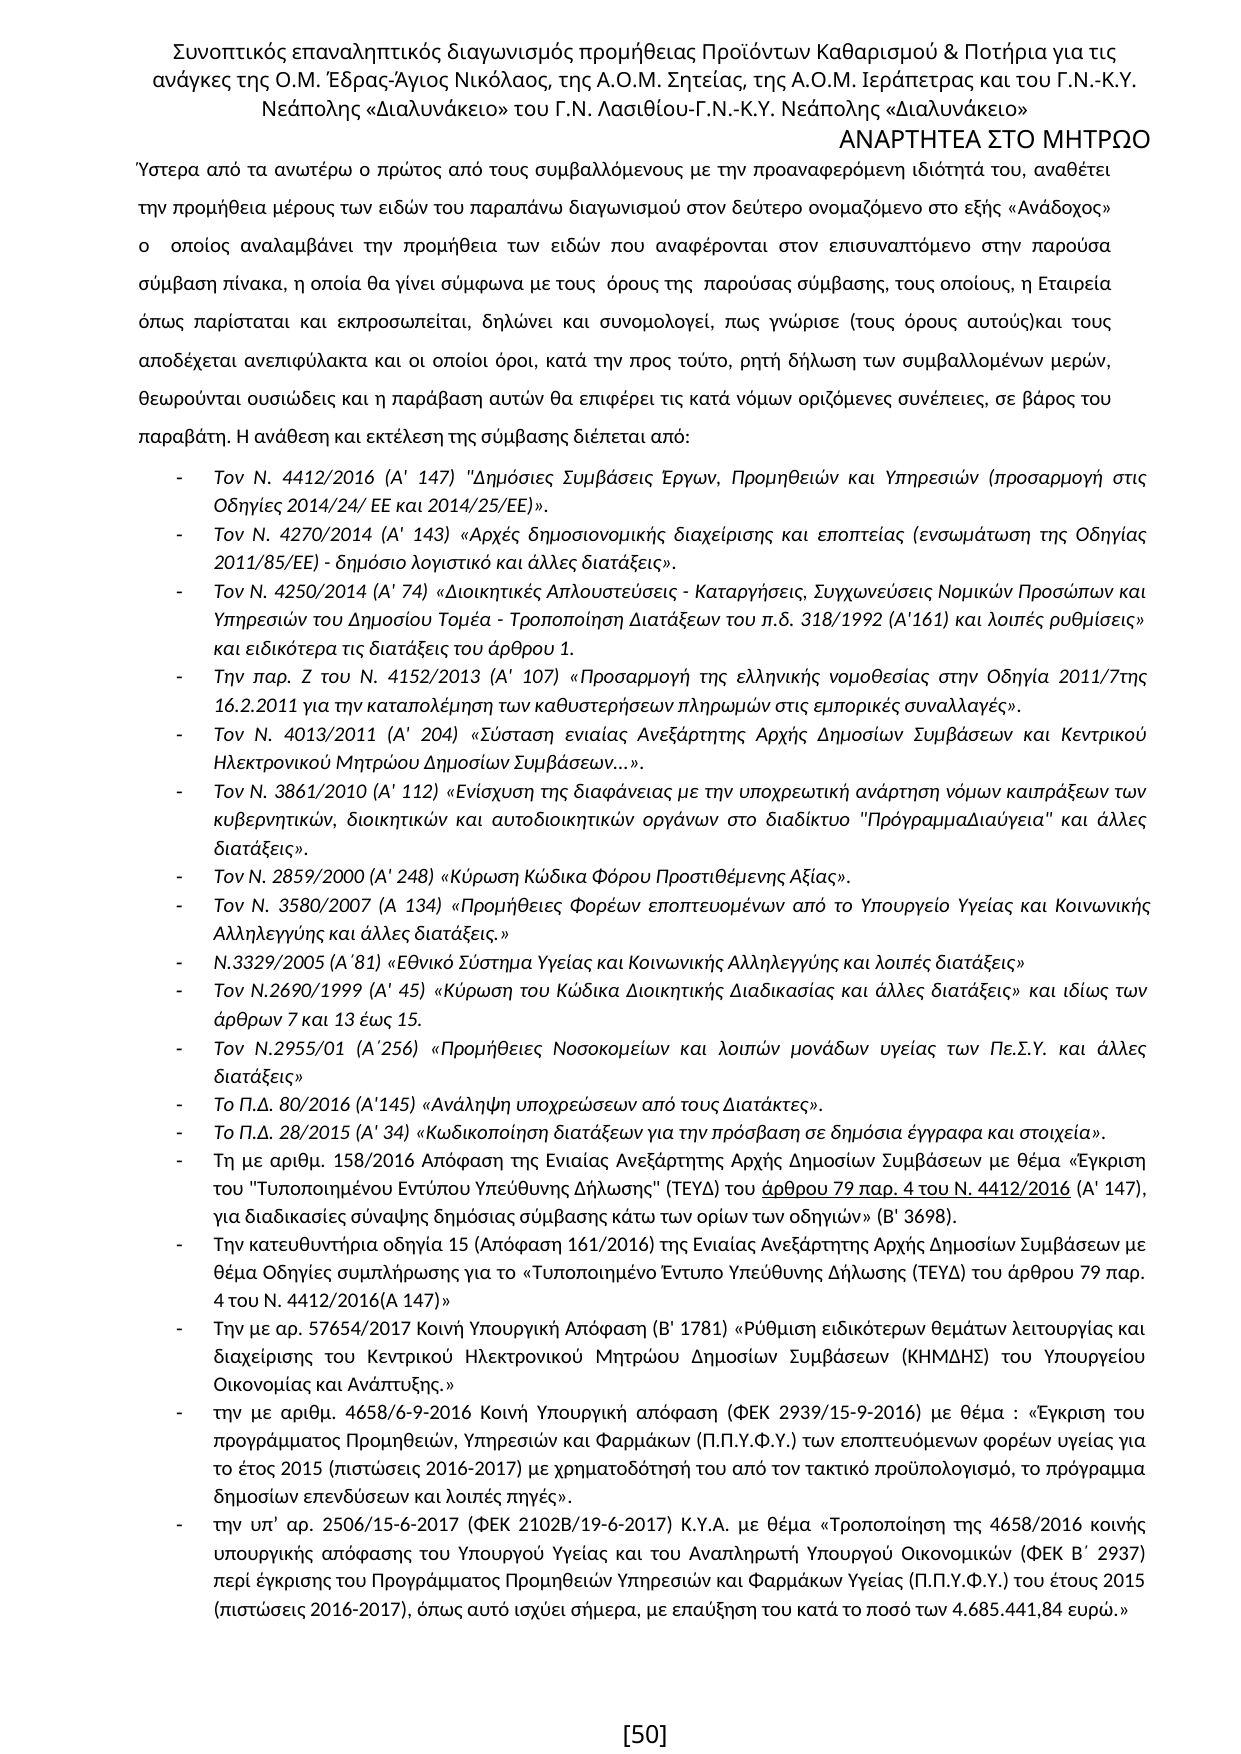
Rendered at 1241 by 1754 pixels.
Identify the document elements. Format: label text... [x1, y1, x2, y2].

list Τον Ν. 4412/2016 (Α' 147) "Δημόσιες Συμβάσεις Έργων, Προμηθειών και Υπηρεσιών (προσαρμογή στις Οδηγίες 2014/24/ ΕΕ και 2014/25/ΕΕ)». [176, 461, 1147, 518]
list Τον Ν.2690/1999 (Α' 45) «Κύρωση του Κώδικα Διοικητικής Διαδικασίας και άλλες διατάξεις» και ιδίως των άρθρων 7 και 13 έως 15. [176, 975, 1147, 1032]
list Ν.3329/2005 (Α΄81) «Εθνικό Σύστημα Υγείας και Κοινωνικής Αλληλεγγύης και λοιπές διατάξεις» [176, 946, 1151, 975]
list Τον Ν. 3580/2007 (Α 134) «Προμήθειες Φορέων εποπτευομένων από το Υπουργείο Υγείας και Κοινωνικής Αλληλεγγύης και άλλες διατάξεις.» [176, 889, 1151, 946]
list Τον Ν. 2859/2000 (Α' 248) «Κύρωση Κώδικα Φόρου Προστιθέμενης Αξίας». [213, 861, 1151, 889]
list Τον Ν.2955/01 (Α΄256) «Προμήθειες Νοσοκομείων και λοιπών μονάδων υγείας των Πε.Σ.Υ. και άλλες διατάξεις» [176, 1032, 1147, 1089]
list Την με αρ. 57654/2017 Κοινή Υπουργική Απόφαση (Β' 1781) «Ρύθμιση ειδικότερων θεμάτων λειτουργίας και διαχείρισης του Κεντρικού Ηλεκτρονικού Μητρώου Δημοσίων Συμβάσεων (ΚΗΜΔΗΣ) του Υπουργείου Οικονομίας και Ανάπτυξης.» [176, 1313, 1147, 1397]
list Την κατευθυντήρια οδηγία 15 (Απόφαση 161/2016) της Ενιαίας Ανεξάρτητης Αρχής Δημοσίων Συμβάσεων με θέμα Οδηγίες συμπλήρωσης για το «Τυποποιημένο Έντυπο Υπεύθυνης Δήλωσης (ΤΕΥΔ) του άρθρου 79 παρ. 4 του Ν. 4412/2016(Α 147)» [176, 1229, 1147, 1313]
list Το Π.Δ. 28/2015 (Α' 34) «Κωδικοποίηση διατάξεων για την πρόσβαση σε δημόσια έγγραφα και στοιχεία». [213, 1117, 1147, 1145]
list Τη με αριθμ. 158/2016 Απόφαση της Ενιαίας Ανεξάρτητης Αρχής Δημοσίων Συμβάσεων με θέμα «Έγκριση του "Τυποποιημένου Εντύπου Υπεύθυνης Δήλωσης" (ΤΕΥΔ) του άρθρου 79 παρ. 4 του Ν. 4412/2016 (Α' 147), για διαδικασίες σύναψης δημόσιας σύμβασης κάτω των ορίων των οδηγιών» (Β' 3698). [176, 1145, 1147, 1229]
list την υπ’ αρ. 2506/15-6-2017 (ΦΕΚ 2102Β/19-6-2017) Κ.Υ.Α. με θέμα «Τροποποίηση της 4658/2016 κοινής υπουργικής απόφασης του Υπουργού Υγείας και του Αναπληρωτή Υπουργού Οικονομικών (ΦΕΚ Β΄ 2937) περί έγκρισης του Προγράμματος Προμηθειών Υπηρεσιών και Φαρμάκων Υγείας (Π.Π.Υ.Φ.Υ.) του έτους 2015 (πιστώσεις 2016-2017), όπως αυτό ισχύει σήμερα, με επαύξηση του κατά το ποσό των 4.685.441,84 ευρώ.» [176, 1509, 1147, 1622]
list Τον Ν. 4013/2011 (Α' 204) «Σύσταση ενιαίας Ανεξάρτητης Αρχής Δημοσίων Συμβάσεων και Κεντρικού Ηλεκτρονικού Μητρώου Δημοσίων Συμβάσεων...». [176, 718, 1147, 775]
list Το Π.Δ. 80/2016 (Α'145) «Ανάληψη υποχρεώσεων από τους Διατάκτες». [213, 1089, 1151, 1117]
text Ύστερα από τα ανωτέρω ο πρώτος από τους συμβαλλόμενους με την προαναφερόμενη ιδιότητά του, αναθέτει την προμήθεια μέρους των ειδών του παραπάνω διαγωνισμού στον δεύτερο ονομαζόμενο στο εξής «Ανάδοχος» ο οποίος αναλαμβάνει την προμήθεια των ειδών που αναφέρονται στον επισυναπτόμενο στην παρούσα σύμβαση πίνακα, η οποία θα γίνει σύμφωνα με τους όρους της παρούσας σύμβασης, τους οποίους, η Εταιρεία όπως παρίσταται και εκπροσωπείται, δηλώνει και συνομολογεί, πως γνώρισε (τους όρους αυτούς)και τους αποδέχεται ανεπιφύλακτα και οι οποίοι όροι, κατά την προς τούτο, ρητή δήλωση των συμβαλλομένων μερών, θεωρούνται ουσιώδεις και η παράβαση αυτών θα επιφέρει τις κατά νόμων οριζόμενες συνέπειες, σε βάρος του παραβάτη. Η ανάθεση και εκτέλεση της σύμβασης διέπεται από: [138, 156, 1113, 448]
list Τον Ν. 4270/2014 (Α' 143) «Αρχές δημοσιονομικής διαχείρισης και εποπτείας (ενσωμάτωση της Οδηγίας 2011/85/ΕΕ) - δημόσιο λογιστικό και άλλες διατάξεις». [176, 518, 1147, 575]
list Τον Ν. 3861/2010 (Α' 112) «Ενίσχυση της διαφάνειας με την υποχρεωτική ανάρτηση νόμων καιπράξεων των κυβερνητικών, διοικητικών και αυτοδιοικητικών οργάνων στο διαδίκτυο "ΠρόγραμμαΔιαύγεια" και άλλες διατάξεις». [176, 775, 1147, 861]
list Τον Ν. 4250/2014 (Α' 74) «Διοικητικές Απλουστεύσεις - Καταργήσεις, Συγχωνεύσεις Νομικών Προσώπων και Υπηρεσιών του Δημοσίου Τομέα - Τροποποίηση Διατάξεων του π.δ. 318/1992 (Α'161) και λοιπές ρυθμίσεις» και ειδικότερα τις διατάξεις του άρθρου 1. [176, 575, 1147, 661]
list Την παρ. Ζ του Ν. 4152/2013 (Α' 107) «Προσαρμογή της ελληνικής νομοθεσίας στην Οδηγία 2011/7της 16.2.2011 για την καταπολέμηση των καθυστερήσεων πληρωμών στις εμπορικές συναλλαγές». [176, 661, 1147, 718]
list την με αριθμ. 4658/6-9-2016 Κοινή Υπουργική απόφαση (ΦΕΚ 2939/15-9-2016) με θέμα : «Έγκριση του προγράμματος Προμηθειών, Υπηρεσιών και Φαρμάκων (Π.Π.Υ.Φ.Υ.) των εποπτευόμενων φορέων υγείας για το έτος 2015 (πιστώσεις 2016-2017) με χρηματοδότησή του από τον τακτικό προϋπολογισμό, το πρόγραμμα δημοσίων επενδύσεων και λοιπές πηγές». [176, 1397, 1147, 1509]
